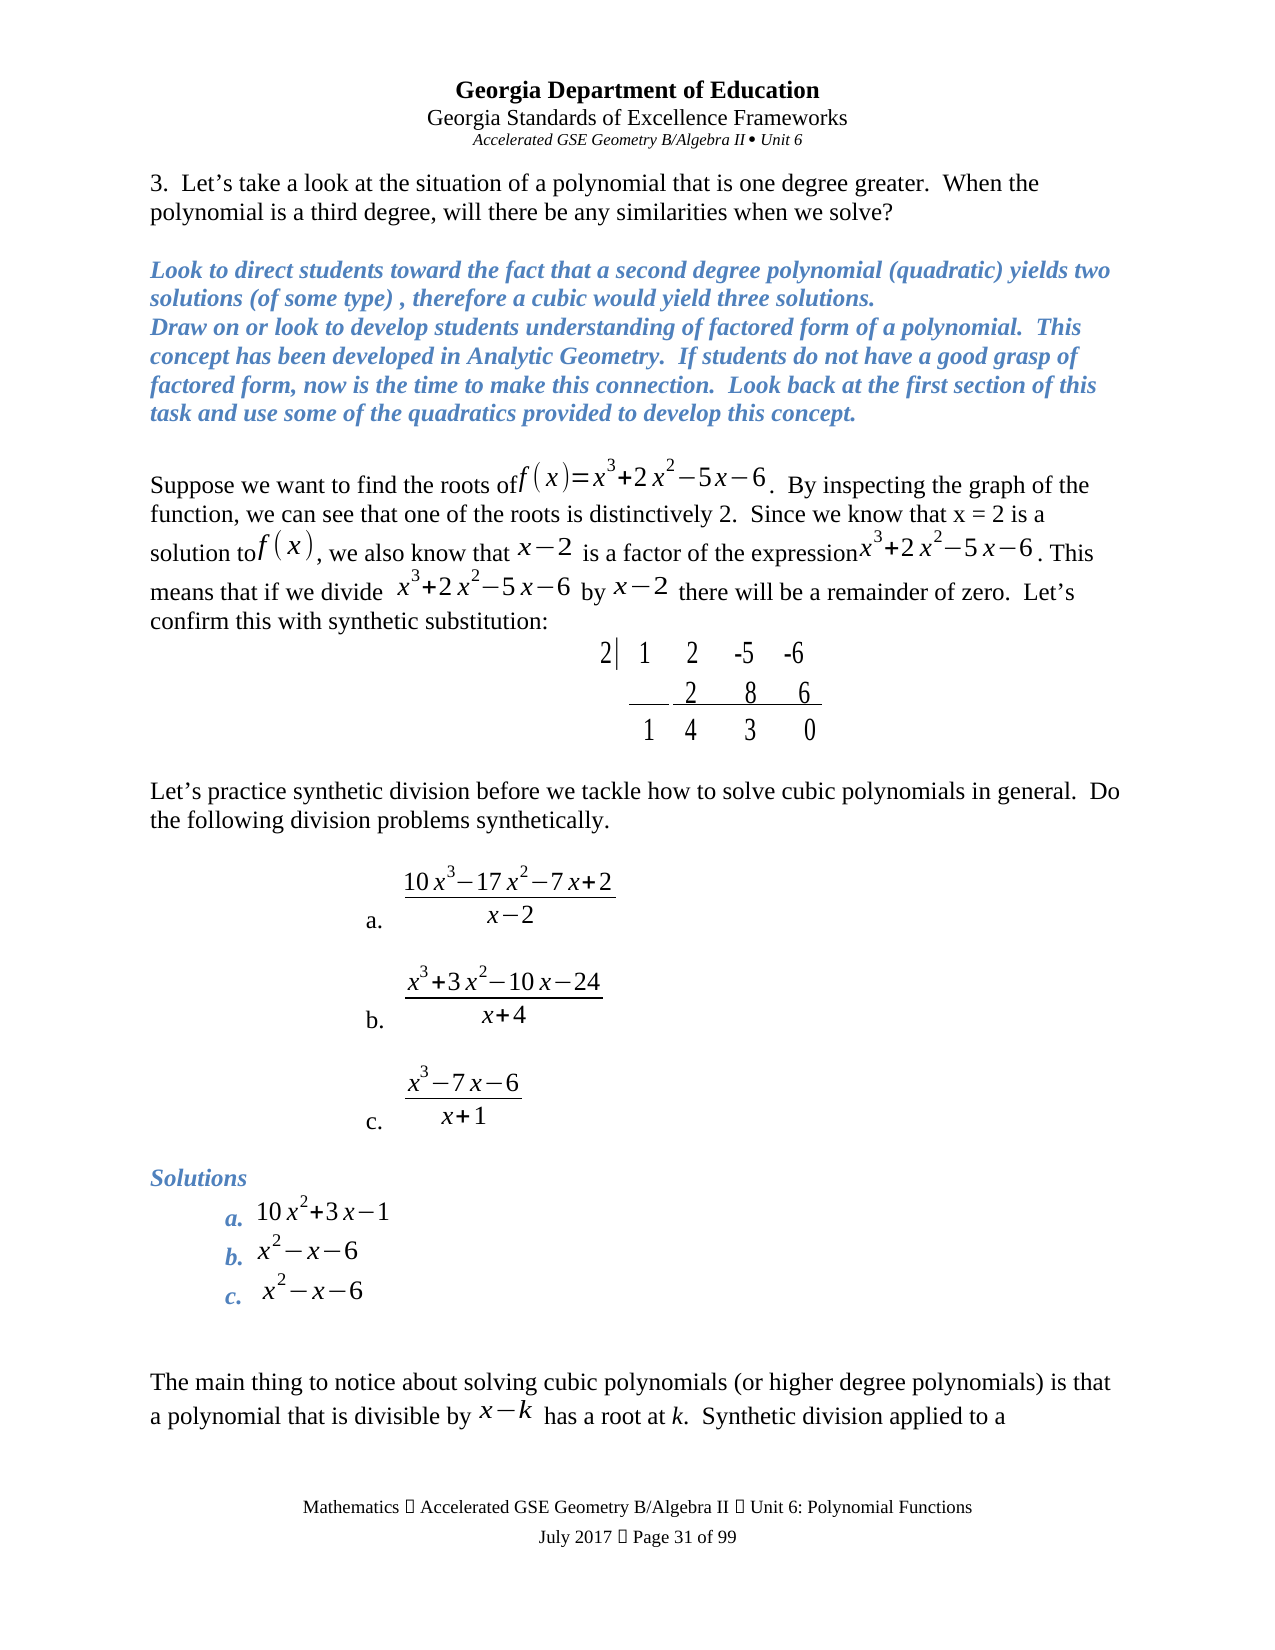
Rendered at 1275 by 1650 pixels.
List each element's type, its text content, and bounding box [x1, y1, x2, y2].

text Solutions [150, 1163, 1125, 1192]
text c. [150, 1271, 1125, 1310]
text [150, 1367, 1125, 1430]
text b. [150, 1231, 1125, 1271]
text a. [150, 1192, 1125, 1231]
text Draw on or look to develop students understanding of factored form of a polynomial. This concept has been developed in Analytic Geometry. If students do not have a good grasp of factored form, now is the time to make this connection. Look back at the first section of this task and use some of the quadratics provided to develop this concept. [150, 312, 1125, 427]
text 3. Let’s take a look at the situation of a polynomial that is one degree greater. When the polynomial is a third degree, will there be any similarities when we solve? Look to direct students toward the fact that a second degree polynomial (quadratic) yields two solutions (of some type) , therefore a cubic would yield three solutions. [150, 168, 1125, 312]
text Suppose we want to find the roots of. By inspecting the graph of the function, we can see that one of the roots is distinctively 2. Since we know that x = 2 is a solution to, we also know that is a factor of the expression. This means that if we divide by there will be a remainder of zero. Let’s confirm this with synthetic substitution: [150, 456, 1125, 635]
text Let’s practice synthetic division before we tackle how to solve cubic polynomials in general. Do the following division problems synthetically. [150, 776, 1125, 833]
